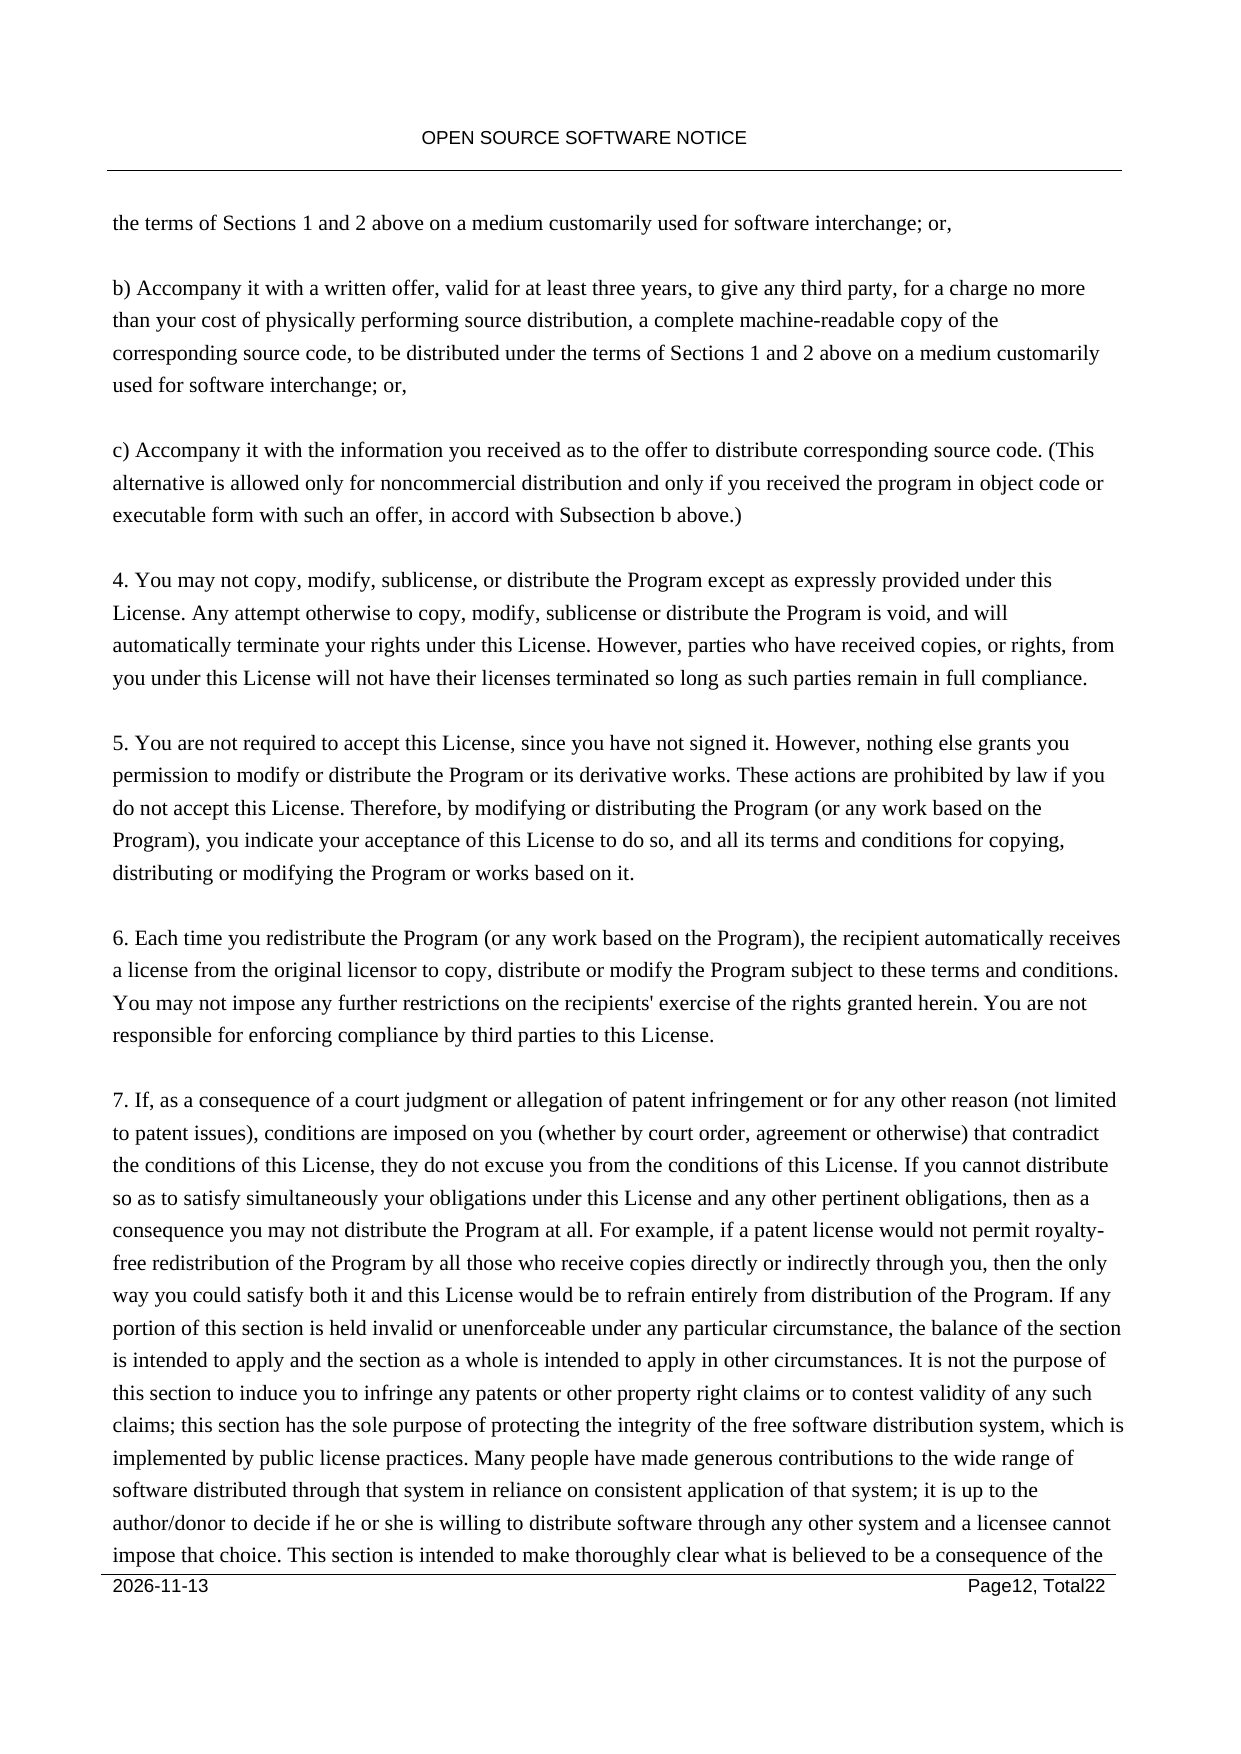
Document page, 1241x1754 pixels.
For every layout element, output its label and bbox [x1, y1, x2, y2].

text [112, 206, 1128, 1571]
